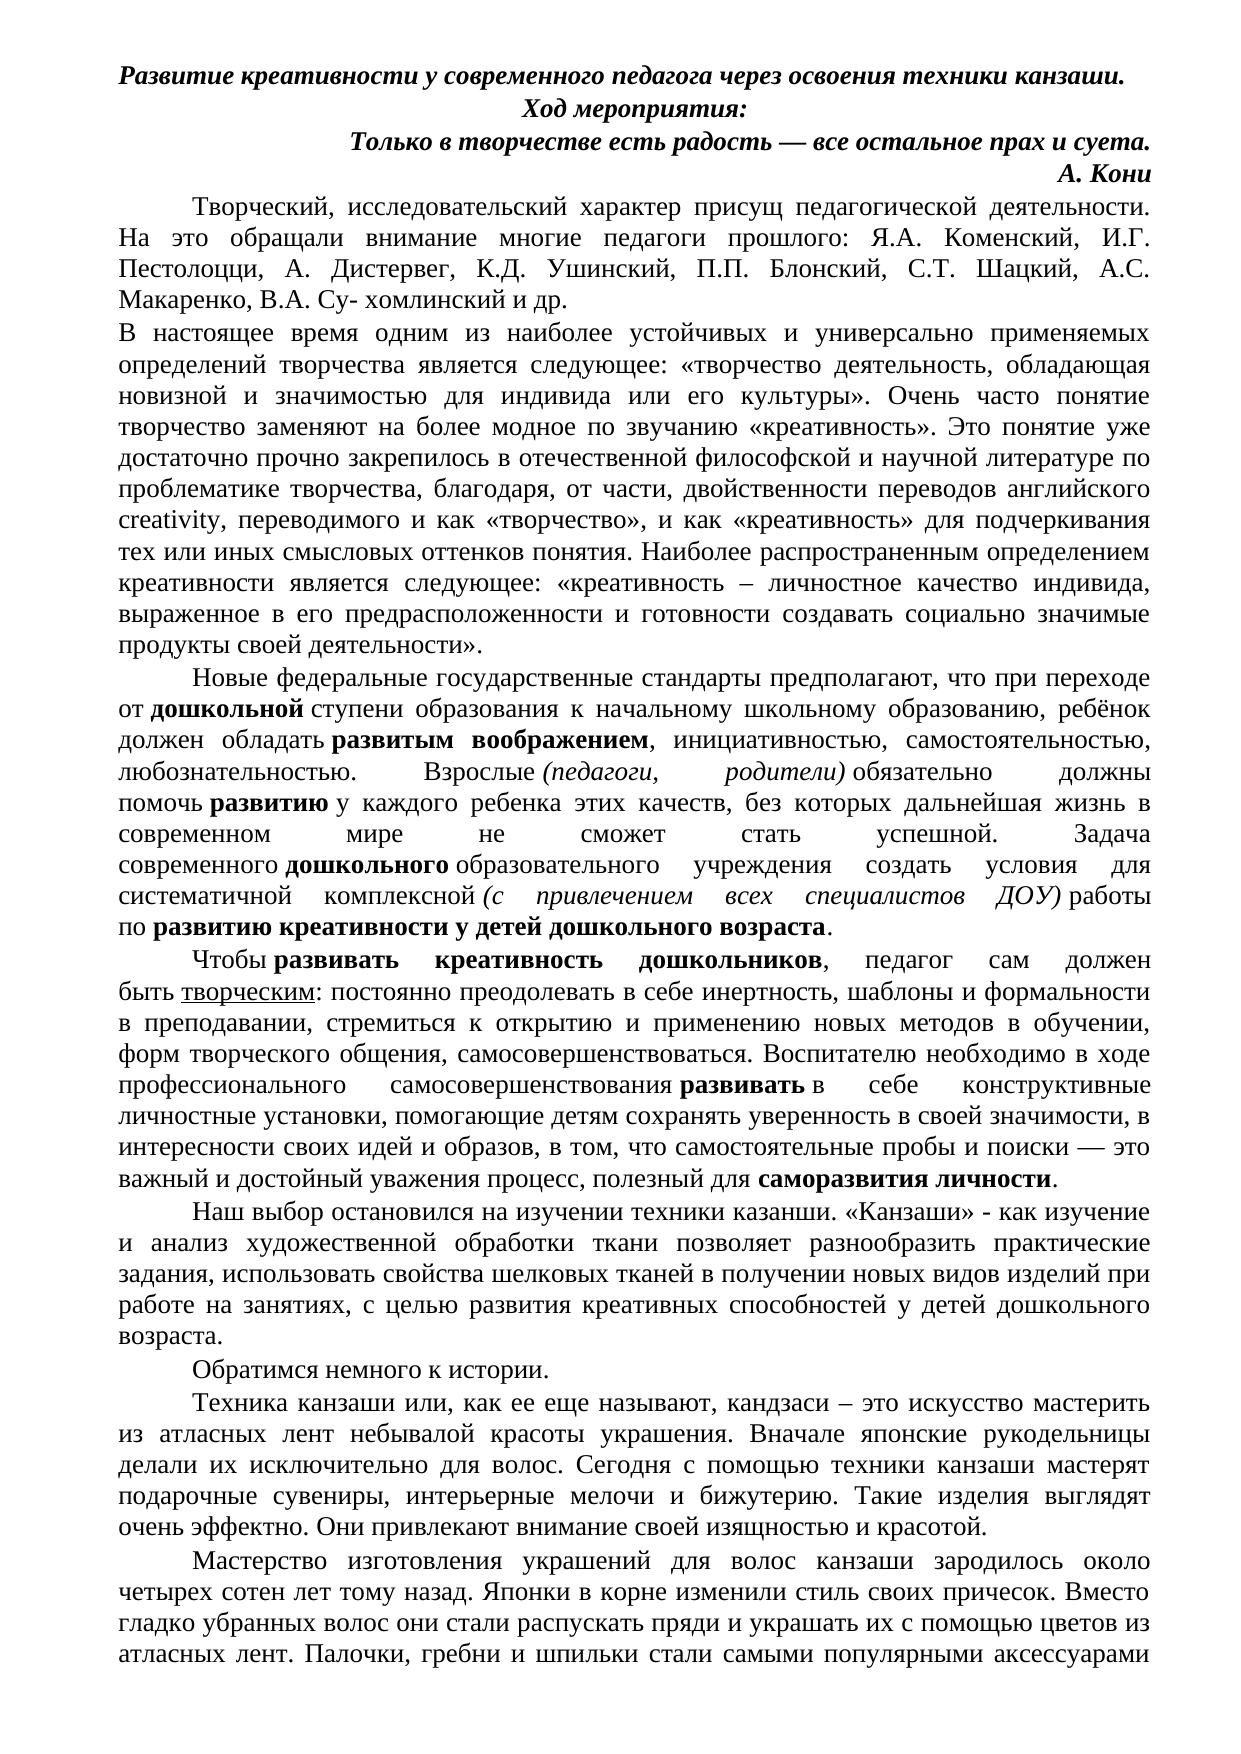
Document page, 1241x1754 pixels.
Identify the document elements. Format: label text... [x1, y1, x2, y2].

text Обратимся немного к истории. [118, 1353, 1152, 1384]
text Новые федеральные государственные стандарты предполагают, что при переходе от дошкольной ступени образования к начальному школьному образованию, ребёнок должен обладать развитым воображением, инициативностью, самостоятельностью, любознательностью. Взрослые (педагоги, родители) обязательно должны помочь развитию у каждого ребенка этих качеств, без которых дальнейшая жизнь в современном мире не сможет стать успешной. Задача современного дошкольного образовательного учреждения создать условия для систематичной комплексной (с привлечением всех специалистов ДОУ) работы по развитию креативности у детей дошкольного возраста. [118, 661, 1152, 942]
text В настоящее время одним из наиболее устойчивых и универсально применяемых определений творчества является следующее: «творчество деятельность, обладающая новизной и значимостью для индивида или его культуры». Очень часто понятие творчество заменяют на более модное по звучанию «креативность». Это понятие уже достаточно прочно закрепилось в отечественной философской и научной литературе по проблематике творчества, благодаря, от части, двойственности переводов английского creativity, переводимого и как «творчество», и как «креативность» для подчеркивания тех или иных смысловых оттенков понятия. Наиболее распространенным определением креативности является следующее: «креативность – личностное качество индивида, выраженное в его предрасположенности и готовности создавать социально значимые продукты своей деятельности». [118, 317, 1152, 659]
text Чтобы развивать креативность дошкольников, педагог сам должен быть творческим: постоянно преодолевать в себе инертность, шаблоны и формальности в преподавании, стремиться к открытию и применению новых методов в обучении, форм творческого общения, самосовершенствоваться. Воспитателю необходимо в ходе профессионального самосовершенствования развивать в себе конструктивные личностные установки, помогающие детям сохранять уверенность в своей значимости, в интересности своих идей и образов, в том, что самостоятельные пробы и поиски — это важный и достойный уважения процесс, полезный для саморазвития личности. [118, 944, 1152, 1193]
text Только в творчестве есть радость — все остальное прах и суета. А. Кони [118, 126, 1152, 188]
text Развитие креативности у современного педагога через освоения техники канзаши. [118, 59, 1152, 90]
text Наш выбор остановился на изучении техники казанши. «Канзаши» - как изучение и анализ художественной обработки ткани позволяет разнообразить практические задания, использовать свойства шелковых тканей в получении новых видов изделий при работе на занятиях, с целью развития креативных способностей у детей дошкольного возраста. [118, 1195, 1152, 1351]
text Творческий, исследовательский характер присущ педагогической деятельности. На это обращали внимание многие педагоги прошлого: Я.А. Коменский, И.Г. Пестолоцци, А. Дистервег, К.Д. Ушинский, П.П. Блонский, С.Т. Шацкий, А.С. Макаренко, В.А. Су- хомлинский и др. [118, 190, 1152, 314]
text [118, 1544, 1152, 1668]
text Ход мероприятия: [118, 92, 1152, 123]
text Техника канзаши или, как ее еще называют, кандзаси – это искусство мастерить из атласных лент небывалой красоты украшения. Вначале японские рукодельницы делали их исключительно для волос. Сегодня с помощью техники канзаши мастерят подарочные сувениры, интерьерные мелочи и бижутерию. Такие изделия выглядят очень эффектно. Они привлекают внимание своей изящностью и красотой. [118, 1386, 1152, 1542]
